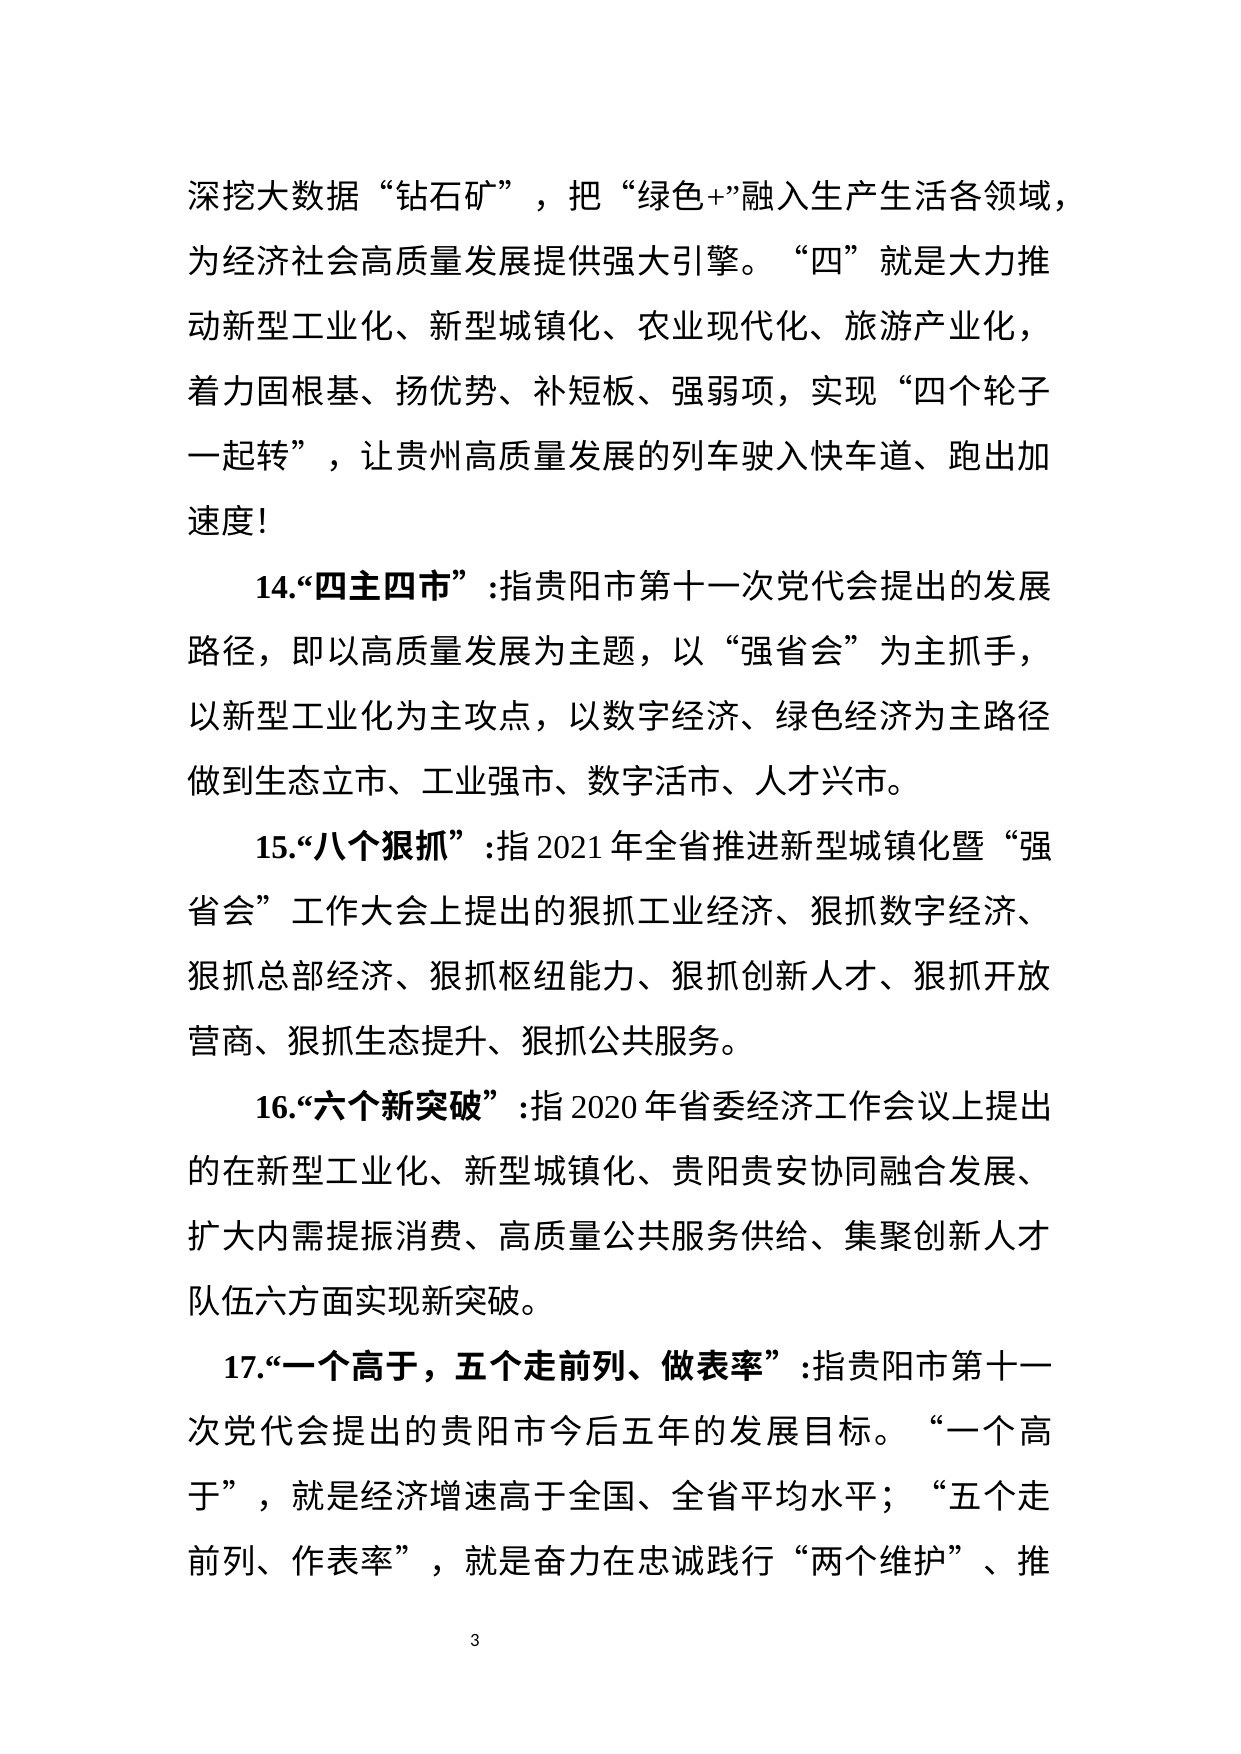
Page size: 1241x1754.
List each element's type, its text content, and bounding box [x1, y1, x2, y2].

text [187, 162, 1053, 552]
text 14.“四主四市”:指贵阳市第十一次党代会提出的发展路径，即以高质量发展为主题，以“强省会”为主抓手，以新型工业化为主攻点，以数字经济、绿色经济为主路径，做到生态立市、工业强市、数字活市、人才兴市。 [187, 552, 1053, 812]
text 15.“八个狠抓”:指2021年全省推进新型城镇化暨“强省会”工作大会上提出的狠抓工业经济、狠抓数字经济、狠抓总部经济、狠抓枢纽能力、狠抓创新人才、狠抓开放营商、狠抓生态提升、狠抓公共服务。 [187, 812, 1053, 1072]
text 16.“六个新突破”:指2020年省委经济工作会议上提出的在新型工业化、新型城镇化、贵阳贵安协同融合发展、扩大内需提振消费、高质量公共服务供给、集聚创新人才队伍六方面实现新突破。 [187, 1072, 1053, 1332]
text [187, 1332, 1053, 1592]
